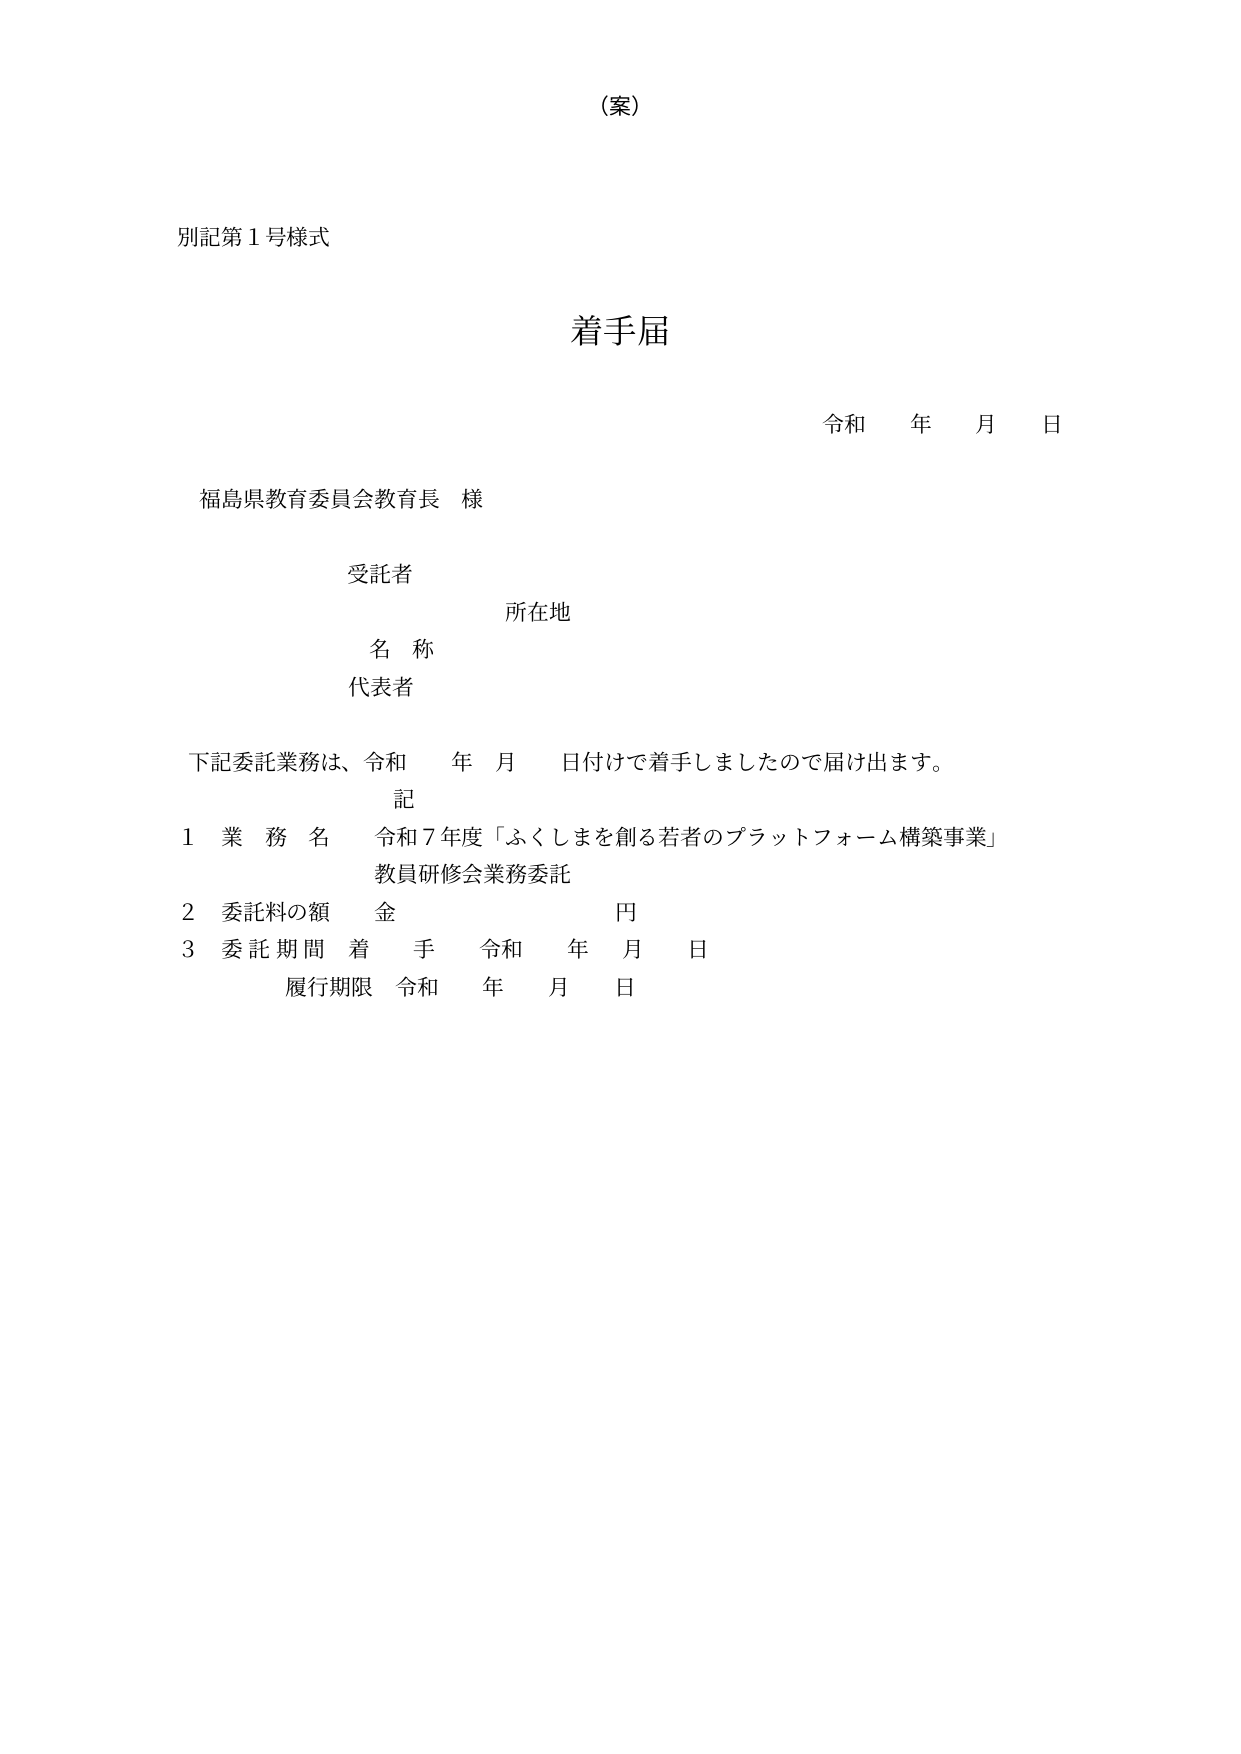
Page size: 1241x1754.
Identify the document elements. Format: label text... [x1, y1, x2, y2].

text 別記第１号様式 [177, 217, 1063, 254]
text 福島県教育委員会教育長 様 [177, 479, 1063, 517]
text 履行期限 令和 年 月 日 [177, 967, 1063, 1004]
text ３ 委託期間 着 手 令和 年 月 日 [177, 929, 1063, 967]
text 所在地 [177, 592, 1063, 629]
text 令和 年 月 日 [177, 404, 1063, 442]
text 記 [177, 779, 1063, 817]
text 着手届 [177, 292, 1063, 367]
text 名 称 [177, 629, 1063, 667]
text 代表者 [177, 667, 1063, 704]
text ２ 委託料の額 金 円 [177, 892, 1063, 929]
text １ 業 務 名 令和７年度「ふくしまを創る若者のプラットフォーム構築事業」 [177, 817, 1063, 854]
text 下記委託業務は、令和 年 月 日付けで着手しましたので届け出ます。 [177, 742, 1063, 779]
text 教員研修会業務委託 [177, 854, 1063, 892]
text 受託者 [177, 554, 1063, 592]
